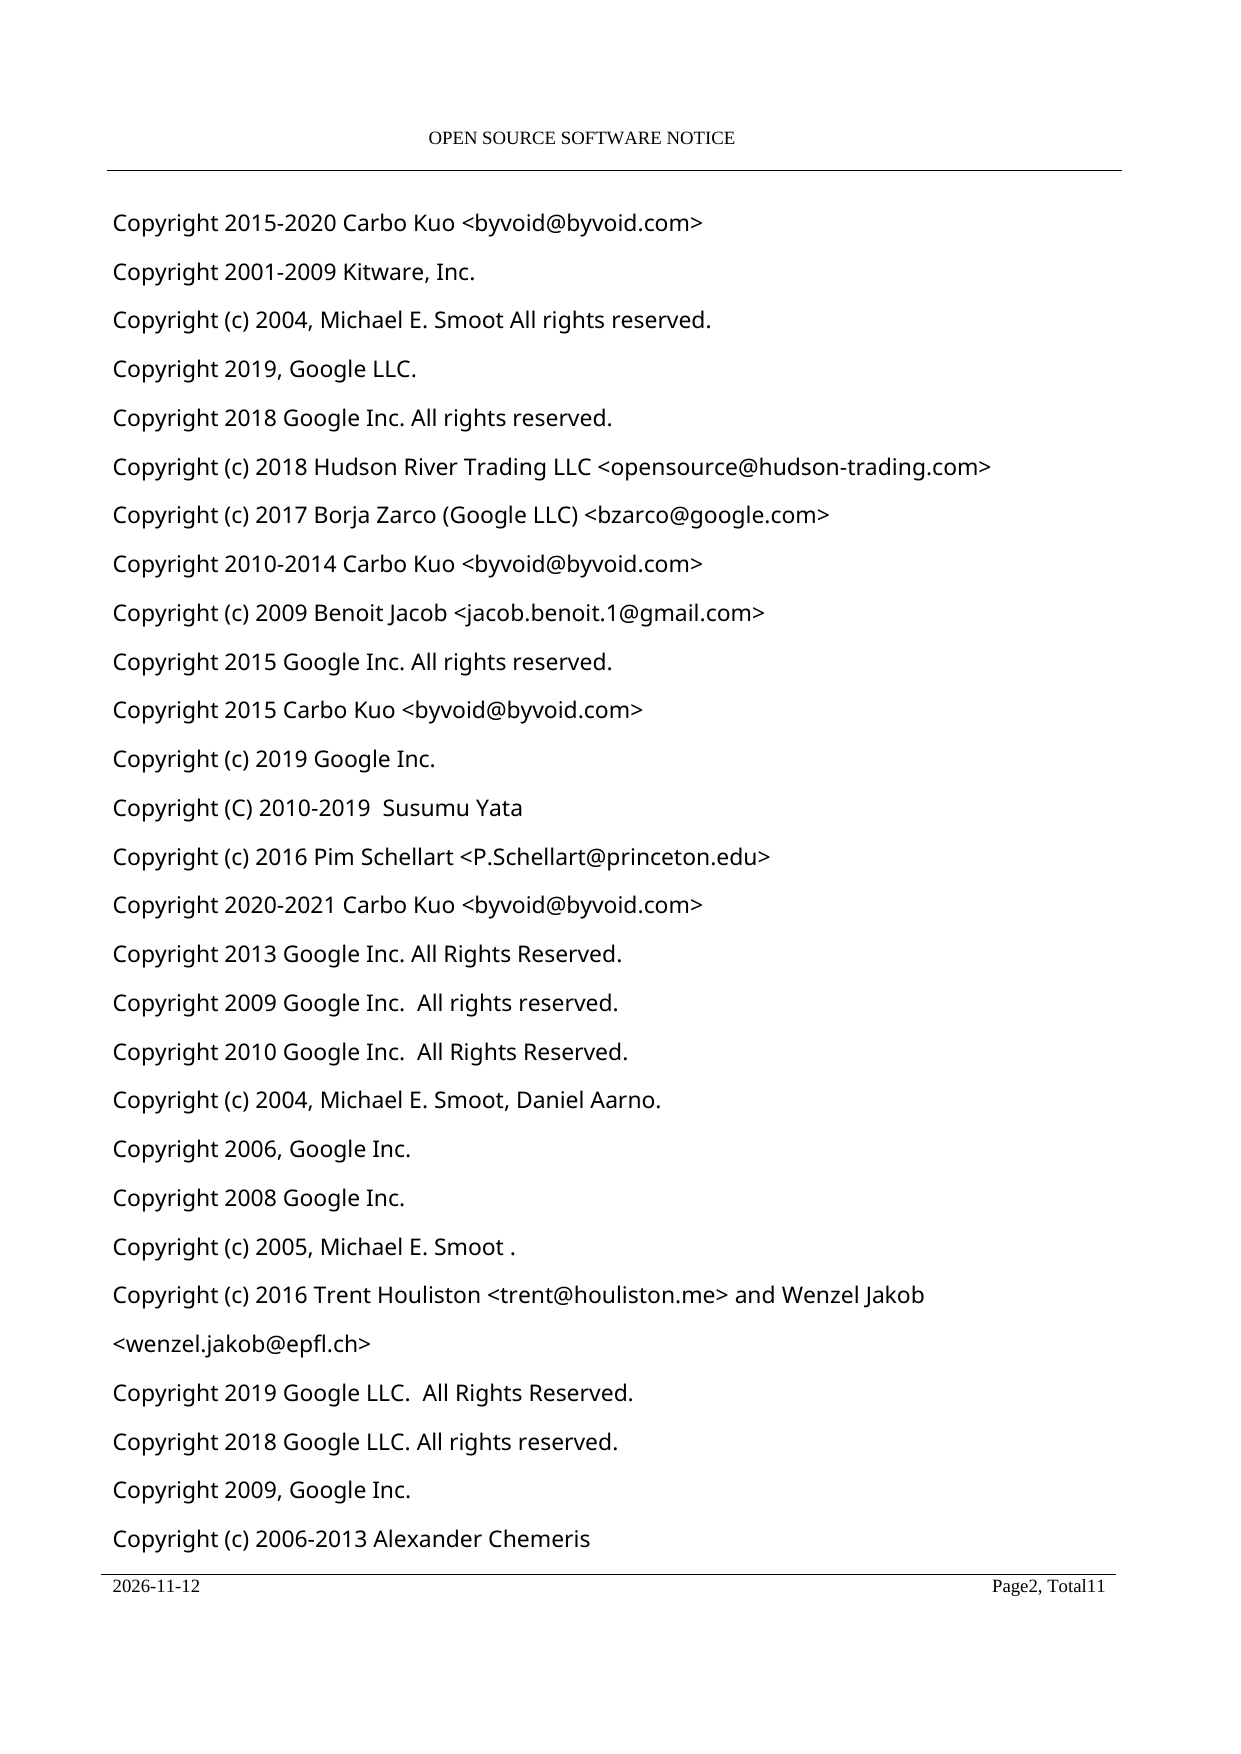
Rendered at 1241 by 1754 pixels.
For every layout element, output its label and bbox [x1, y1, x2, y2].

text [112, 206, 1128, 1555]
